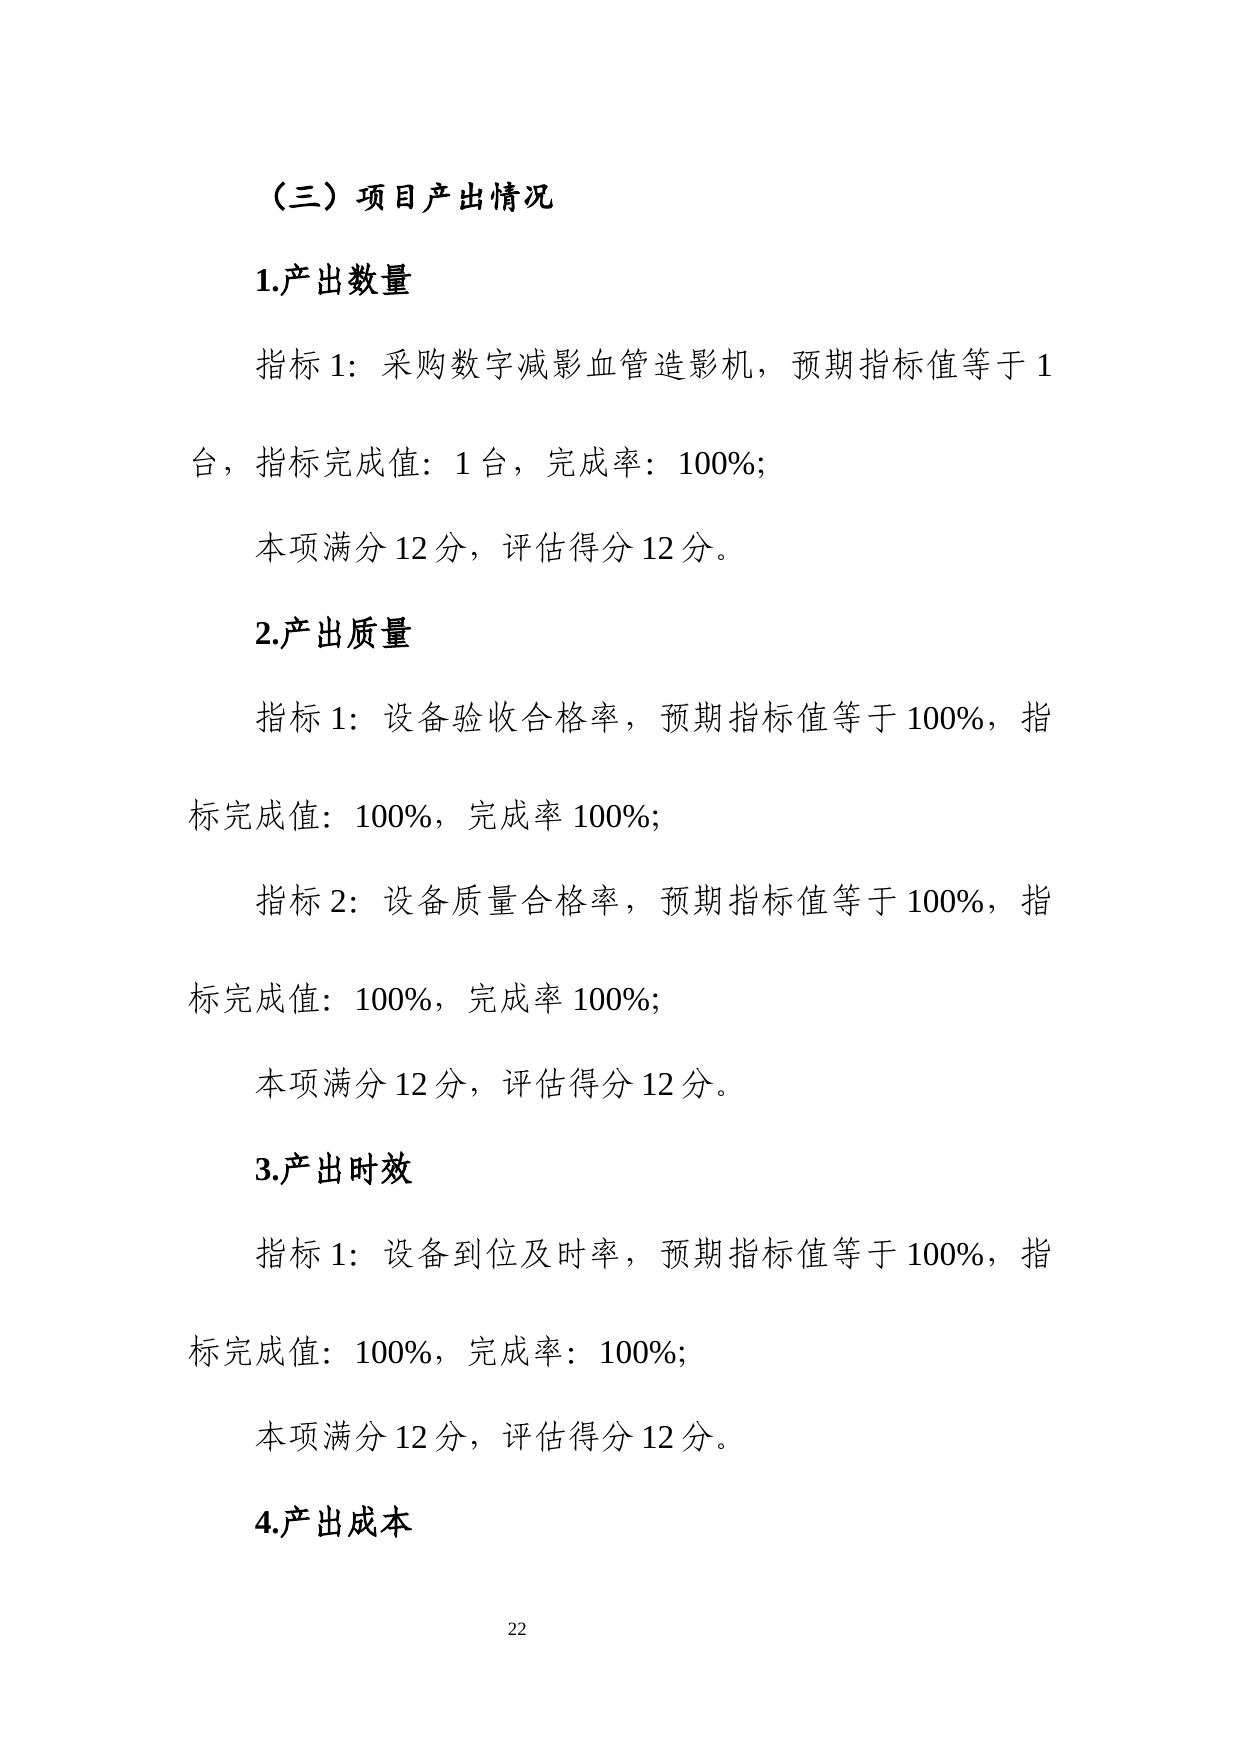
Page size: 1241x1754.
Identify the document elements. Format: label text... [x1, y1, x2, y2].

text 4.产出成本 [187, 1488, 1053, 1553]
text 指标2：设备质量合格率，预期指标值等于100%，指标完成值：100%，完成率100%； [187, 867, 1053, 1029]
text 本项满分12分，评估得分12分。 [187, 514, 1053, 579]
text 指标1：设备到位及时率，预期指标值等于100%，指标完成值：100%，完成率：100%； [187, 1220, 1053, 1383]
text 1.产出数量 [187, 246, 1053, 311]
text 指标1：设备验收合格率，预期指标值等于100%，指标完成值：100%，完成率100%； [187, 684, 1053, 847]
text 指标1：采购数字减影血管造影机，预期指标值等于1台，指标完成值：1台，完成率：100%； [187, 331, 1053, 494]
text 2.产出质量 [187, 599, 1053, 664]
text 本项满分12分，评估得分12分。 [187, 1403, 1053, 1468]
subtitle （三）项目产出情况 [187, 162, 1053, 227]
text 本项满分12分，评估得分12分。 [187, 1050, 1053, 1115]
text 3.产出时效 [187, 1135, 1053, 1200]
